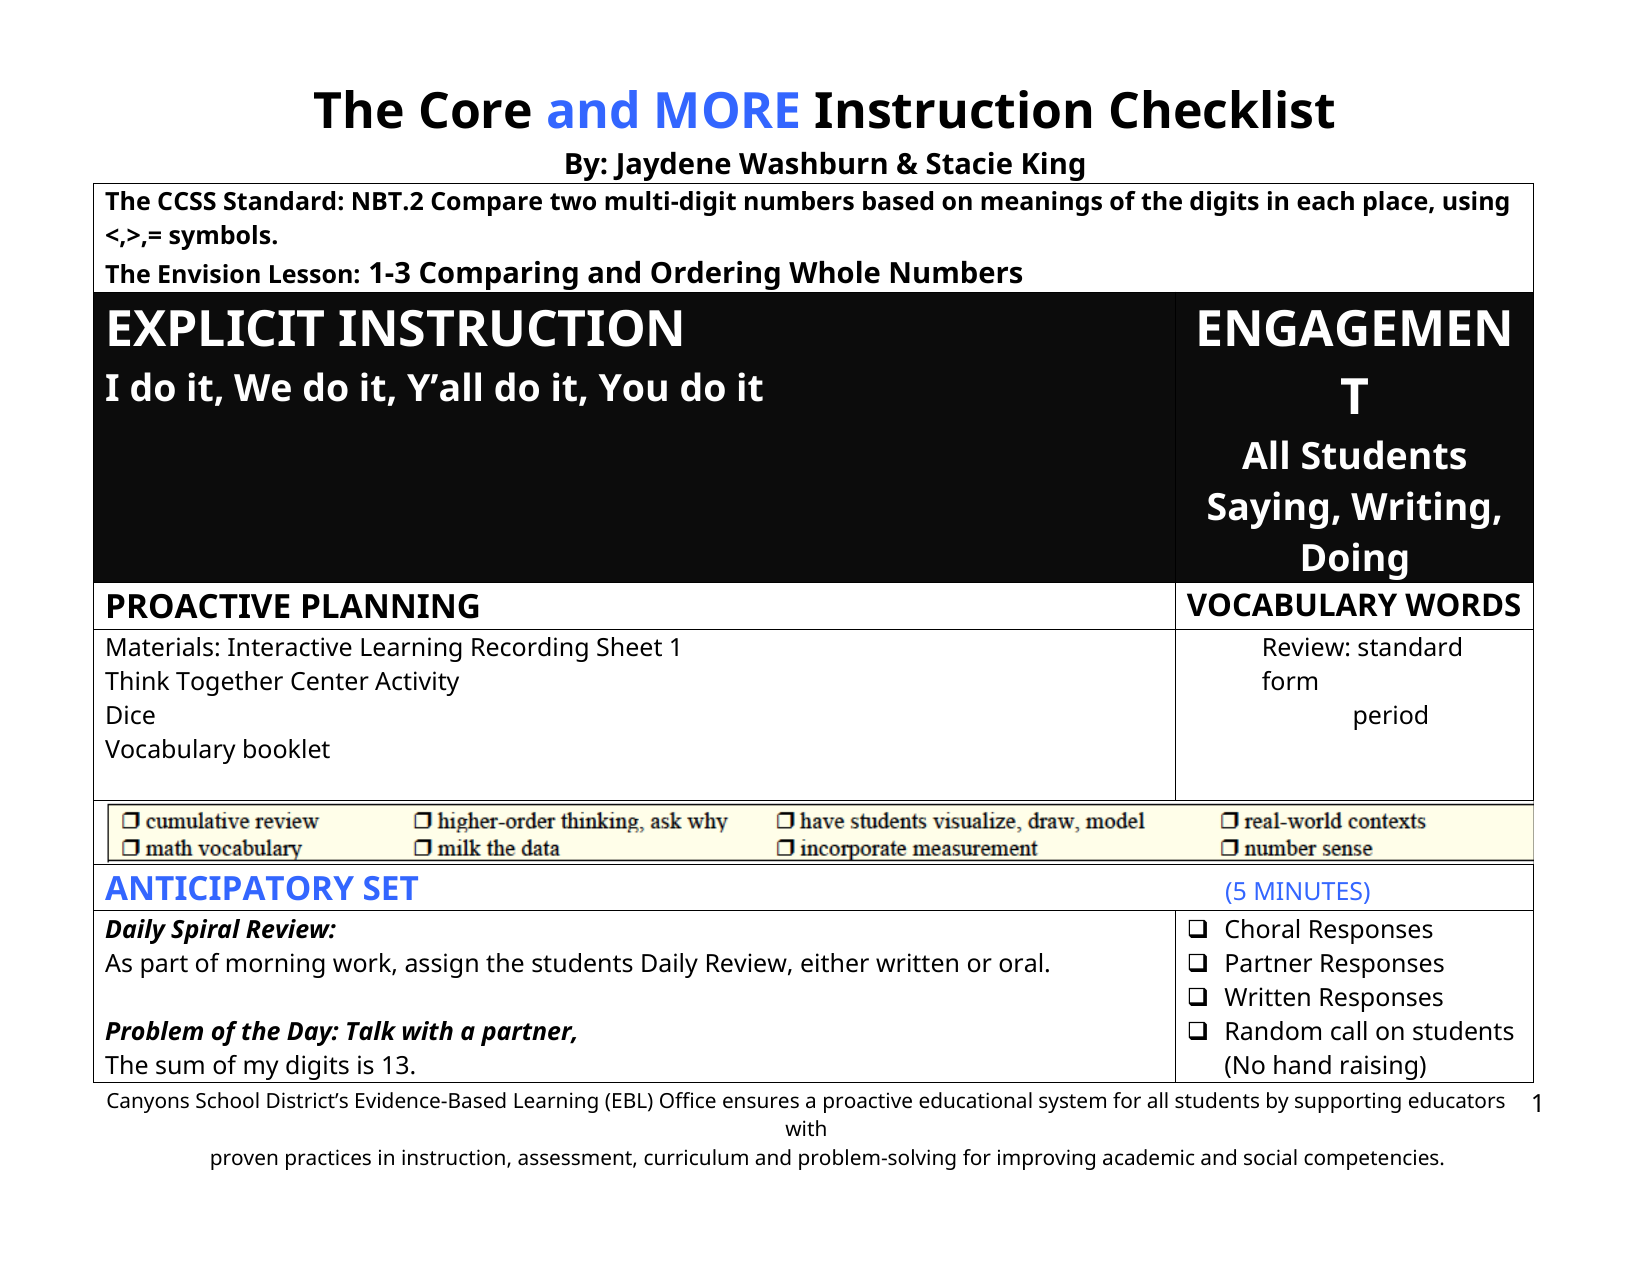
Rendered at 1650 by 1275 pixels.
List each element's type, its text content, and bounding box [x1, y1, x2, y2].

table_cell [94, 911, 1175, 1082]
text The Core and MORE Instruction Checklist [105, 75, 1545, 143]
table_cell ANTICIPATORY SET (5 MINUTES) [94, 865, 1533, 910]
text By: Jaydene Washburn & Stacie King [105, 143, 1545, 183]
table_cell Review: standard form period [1176, 630, 1533, 800]
table_header The CCSS Standard: NBT.2 Compare two multi-digit numbers based on meanings of the digits in each place, using <,>,= symbols. The Envision Lesson: 1-3 Comparing and Ordering Whole Numbers [94, 184, 1533, 292]
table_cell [1176, 911, 1533, 1082]
table_cell EXPLICIT INSTRUCTION I do it, We do it, Y’all do it, You do it [94, 293, 1175, 582]
table_cell Materials: Interactive Learning Recording Sheet 1 Think Together Center Activity Dice Vocabulary booklet [94, 630, 1175, 800]
table_cell VOCABULARY WORDS [1176, 583, 1533, 628]
table_cell PROACTIVE PLANNING [94, 583, 1175, 628]
picture [105, 801, 1534, 864]
table_cell [94, 801, 105, 864]
table_cell ENGAGEMENT All Students Saying, Writing, Doing [1176, 293, 1533, 582]
